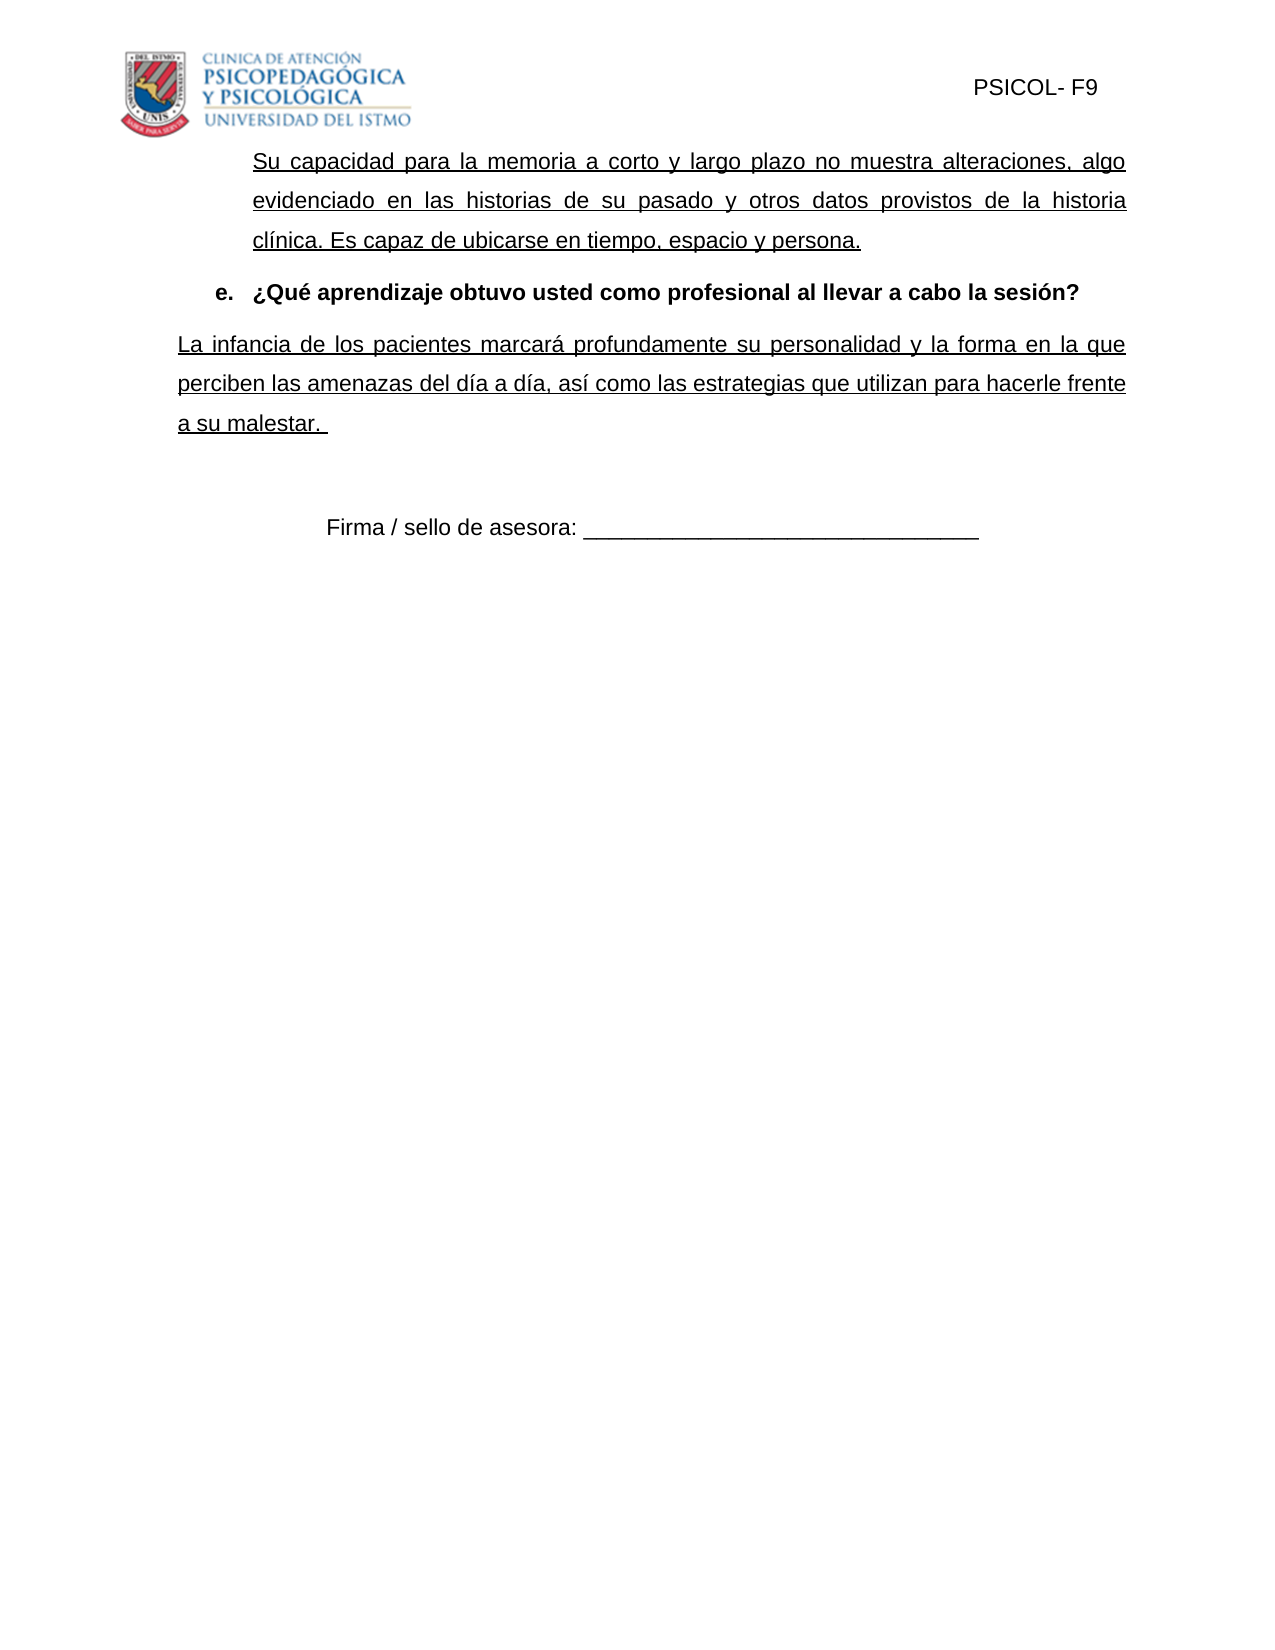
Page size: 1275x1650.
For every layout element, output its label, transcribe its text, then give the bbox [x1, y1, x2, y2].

text Firma / sello de asesora: _______________________________ [177, 513, 1127, 540]
list ¿Qué aprendizaje obtuvo usted como profesional al llevar a cabo la sesión? [215, 279, 1127, 305]
picture [65, 20, 437, 148]
list Su capacidad para la memoria a corto y largo plazo no muestra alteraciones, algo evidenciado en las historias de su pasado y otros datos provistos de la historia clínica. Es capaz de ubicarse en tiempo, espacio y persona. [252, 211, 1127, 253]
text La infancia de los pacientes marcará profundamente su personalidad y la forma en la que perciben las amenazas del día a día, así como las estrategias que utilizan para hacerle frente a su malestar. [177, 331, 1127, 436]
list Su capacidad para la memoria a corto y largo plazo no muestra alteraciones, algo evidenciado en las historias de su pasado y otros datos provistos de la historia clínica. Es capaz de ubicarse en tiempo, espacio y persona. [252, 148, 1127, 210]
